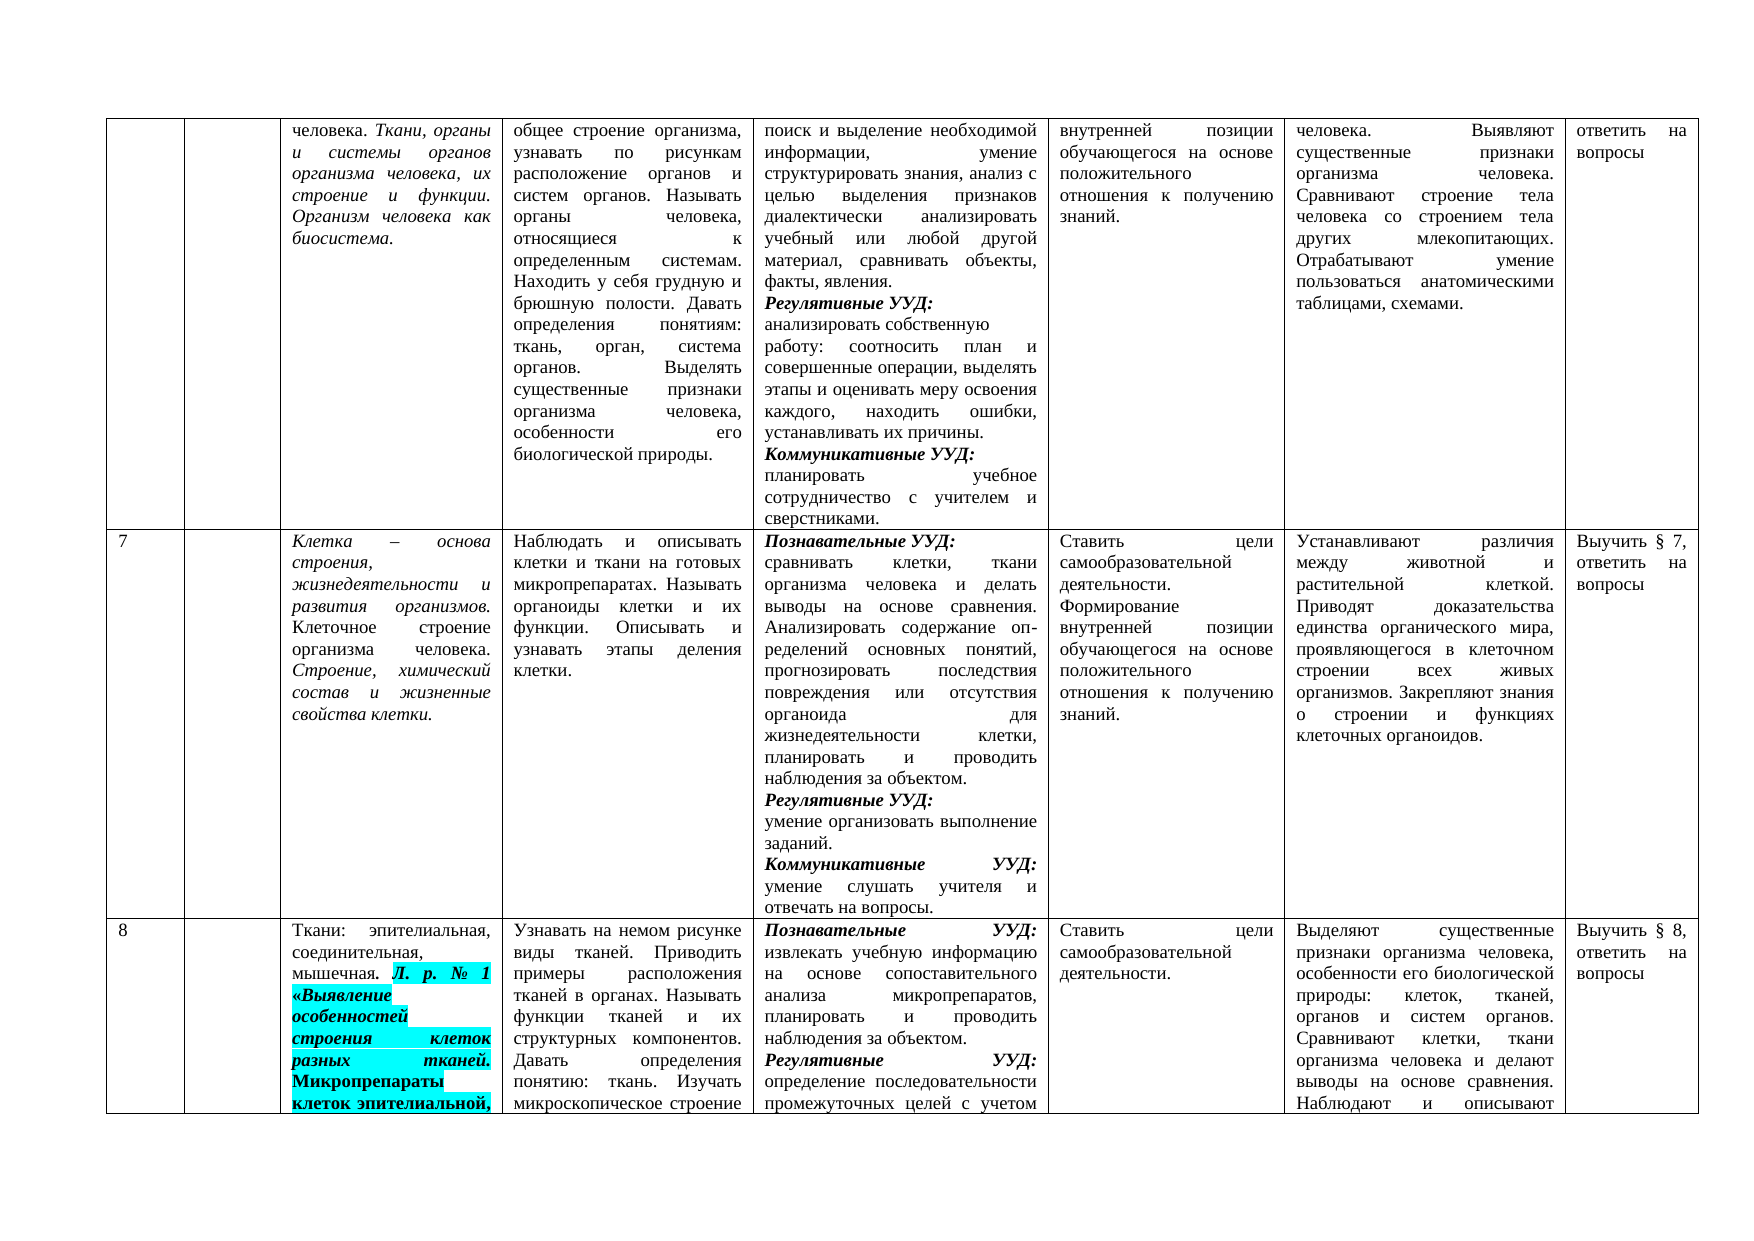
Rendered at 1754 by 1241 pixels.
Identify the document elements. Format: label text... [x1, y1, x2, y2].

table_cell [1049, 919, 1284, 1113]
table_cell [503, 919, 753, 1113]
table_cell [1285, 119, 1565, 529]
table_cell [185, 530, 280, 918]
table_cell 6 [107, 119, 184, 529]
table_cell 7 [107, 530, 184, 918]
table_cell Ставить цели самообразовательной деятельности. Формирование внутренней позиции обучающегося на основе положительного отношения к получению знаний. [1049, 530, 1284, 918]
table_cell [1566, 119, 1698, 529]
table_cell Выучить § 7, ответить на вопросы [1566, 530, 1698, 918]
table_cell Устанавливают различия между животной и растительной клеткой. Приводят доказательства единства органического мира, проявляющегося в клеточном строении всех живых организмов. Закрепляют знания о строении и функциях клеточных органоидов. [1285, 530, 1565, 918]
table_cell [281, 119, 502, 529]
table_cell Наблюдать и описывать клетки и ткани на готовых микропрепаратах. Называть органоиды клетки и их функции. Описывать и узнавать этапы деления клетки. [503, 530, 753, 918]
table_cell 8 [107, 919, 184, 1113]
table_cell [281, 919, 502, 1113]
table_cell Клетка – основа строения, жизнедеятельности и развития организмов. Клеточное строение организма человека. Строение, химический состав и жизненные свойства клетки. [281, 530, 502, 918]
table_cell Познавательные УУД: сравнивать клетки, ткани организма человека и делать выводы на основе сравнения. Анализировать содержание определений основных понятий, прогнозировать последствия повреждения или отсутствия органоида для жизнедеятельности клетки, планировать и проводить наблюдения за объектом. Регулятивные УУД: умение организовать выполнение заданий. Коммуникативные УУД: умение слушать учителя и отвечать на вопросы. [754, 530, 1048, 918]
table_cell [185, 919, 280, 1113]
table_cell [1049, 119, 1284, 529]
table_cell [1566, 919, 1698, 1113]
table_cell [1285, 919, 1565, 1113]
table_cell [185, 119, 280, 529]
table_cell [754, 919, 1048, 1113]
